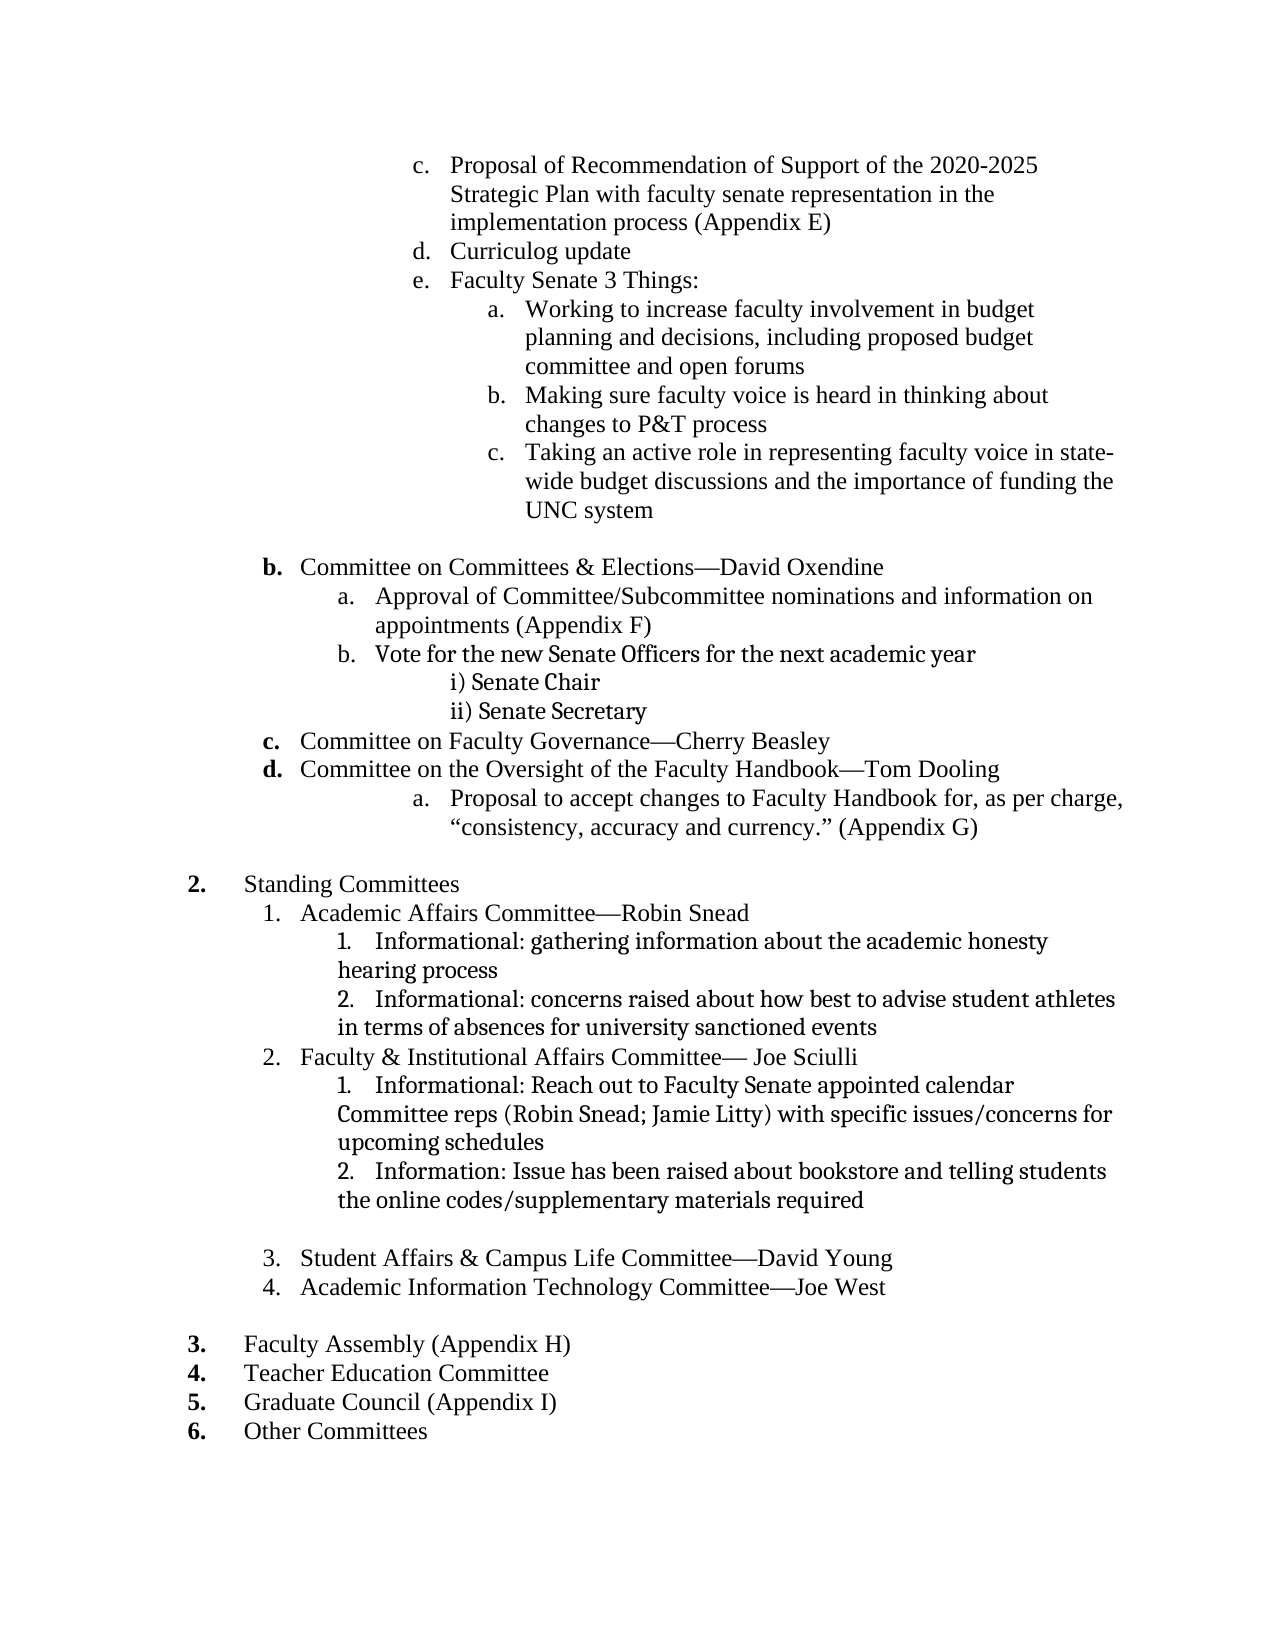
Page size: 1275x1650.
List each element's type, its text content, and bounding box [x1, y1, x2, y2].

list Proposal of Recommendation of Support of the 2020-2025 Strategic Plan with faculty senate representation in the implementation process (Appendix E) [412, 150, 1125, 236]
list Faculty Assembly (Appendix H) [187, 1329, 1125, 1358]
list Other Committees [187, 1416, 1125, 1444]
list Committee on Faculty Governance—Cherry Beasley [225, 726, 1125, 754]
list Working to increase faculty involvement in budget planning and decisions, including proposed budget committee and open forums [487, 294, 1125, 380]
list Informational: gathering information about the academic honesty hearing process [337, 927, 1125, 984]
list Student Affairs & Campus Life Committee—David Young [262, 1243, 1125, 1272]
list Graduate Council (Appendix I) [187, 1387, 1125, 1416]
list Information: Issue has been raised about bookstore and telling students the online codes/supplementary materials required [337, 1157, 1125, 1214]
list Faculty & Institutional Affairs Committee— Joe Sciulli [262, 1042, 1125, 1071]
list Faculty Senate 3 Things: [412, 265, 1125, 294]
list Academic Affairs Committee—Robin Snead [262, 898, 1125, 927]
list Committee on the Oversight of the Faculty Handbook—Tom Dooling [225, 754, 1125, 783]
list Informational: concerns raised about how best to advise student athletes in terms of absences for university sanctioned events [337, 984, 1125, 1042]
list Taking an active role in representing faculty voice in state-wide budget discussions and the importance of funding the UNC system [487, 437, 1125, 524]
list Informational: Reach out to Faculty Senate appointed calendar Committee reps (Robin Snead; Jamie Litty) with specific issues/concerns for upcoming schedules [337, 1071, 1125, 1157]
list Committee on Committees & Elections—David Oxendine [262, 552, 1125, 581]
text ii) Senate Secretary [450, 697, 1125, 726]
list Academic Information Technology Committee—Joe West [262, 1272, 1125, 1301]
list Approval of Committee/Subcommittee nominations and information on appointments (Appendix F) [337, 581, 1125, 639]
list Teacher Education Committee [187, 1358, 1125, 1387]
list Vote for the new Senate Officers for the next academic year [337, 639, 1125, 668]
list Proposal to accept changes to Faculty Handbook for, as per charge, “consistency, accuracy and currency.” (Appendix G) [412, 783, 1125, 841]
list Standing Committees [187, 869, 1125, 898]
list Curriculog update [412, 236, 1125, 265]
list Making sure faculty voice is heard in thinking about changes to P&T process [487, 380, 1125, 437]
text i) Senate Chair [450, 668, 1125, 697]
